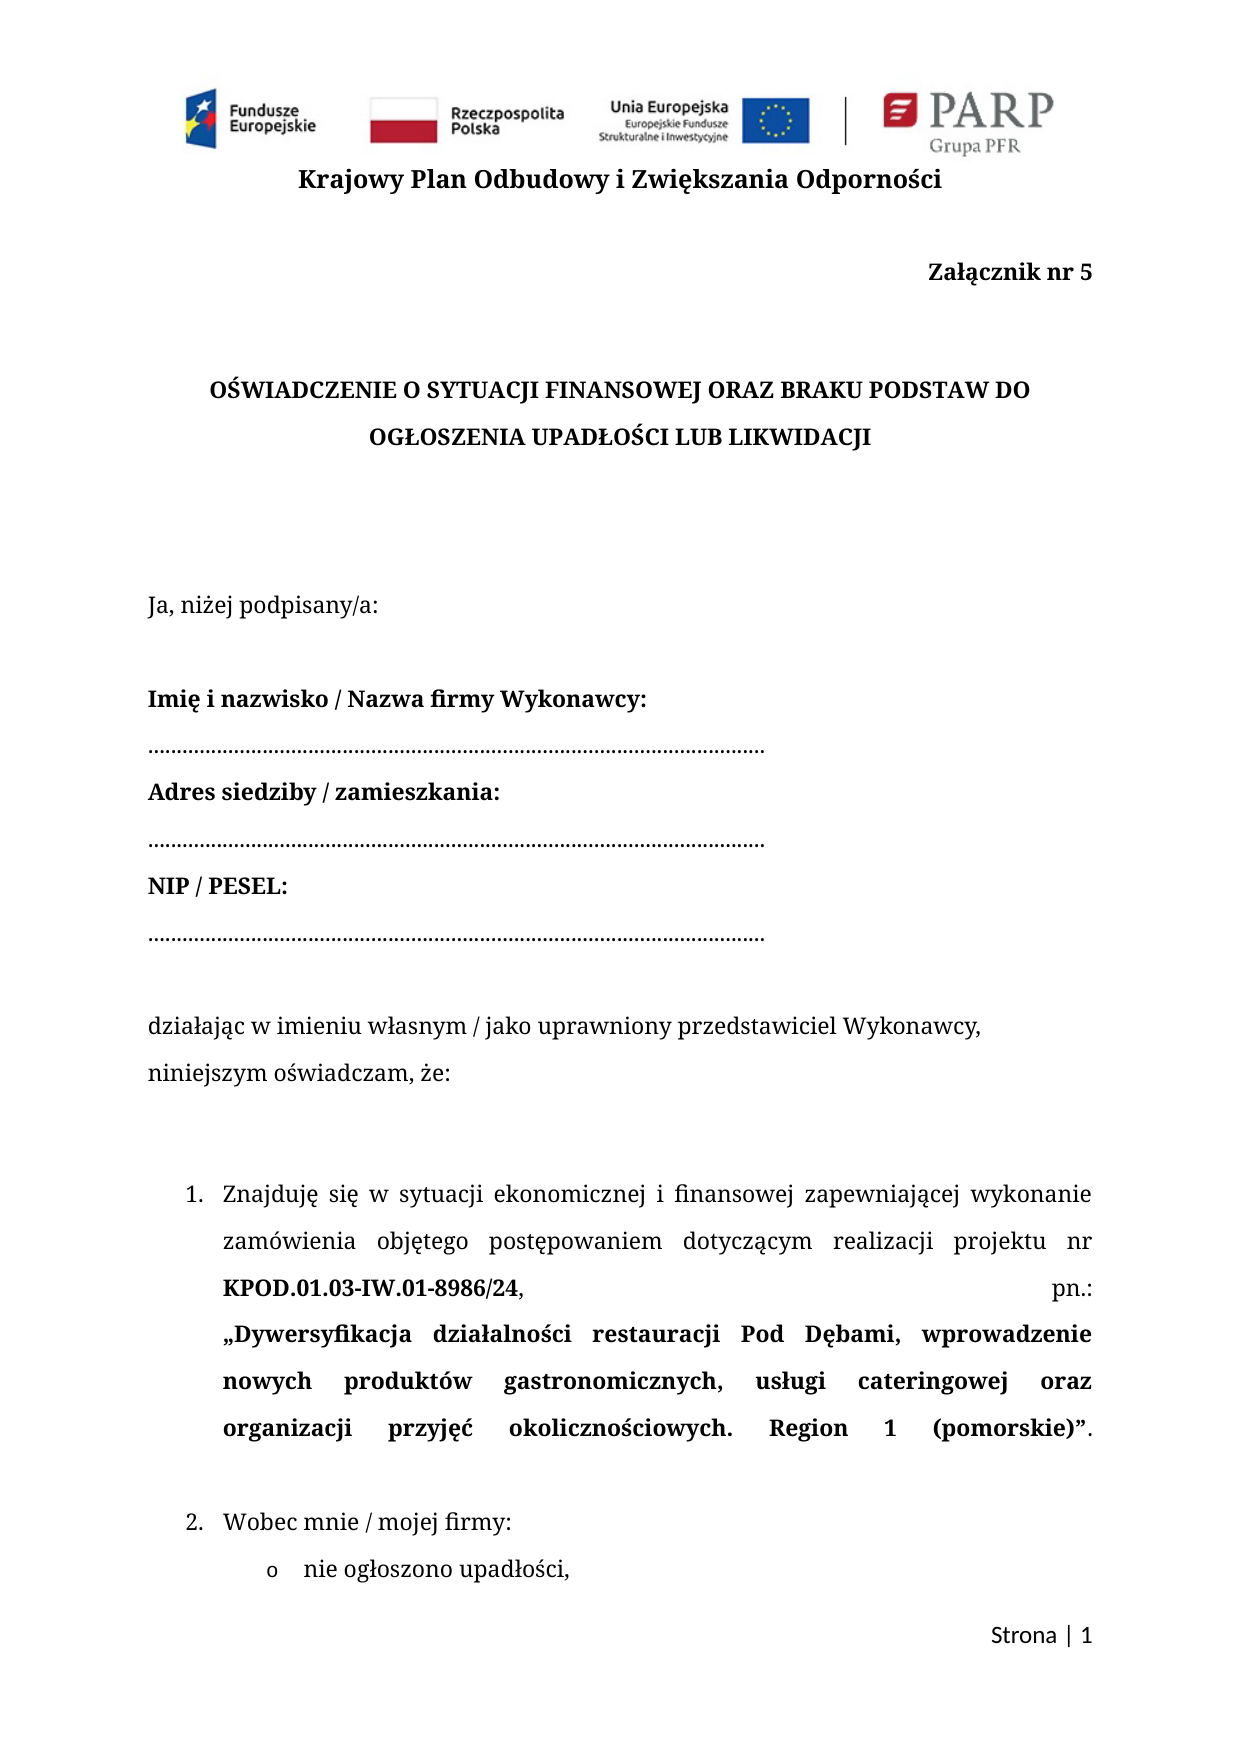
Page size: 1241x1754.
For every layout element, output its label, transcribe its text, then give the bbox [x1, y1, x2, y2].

text Ja, niżej podpisany/a: Imię i nazwisko / Nazwa firmy Wykonawcy: ............................................................................................................ Adres siedziby / zamieszkania: ............................................................................................................ NIP / PESEL: ............................................................................................................ działając w imieniu własnym / jako uprawniony przedstawiciel Wykonawcy, niniejszym oświadczam, że: [148, 497, 1093, 1133]
list Wobec mnie / mojej firmy: [185, 1506, 1093, 1537]
list nie ogłoszono upadłości, [266, 1553, 1093, 1584]
text OŚWIADCZENIE O SYTUACJI FINANSOWEJ ORAZ BRAKU PODSTAW DO OGŁOSZENIA UPADŁOŚCI LUB LIKWIDACJI [148, 374, 1093, 452]
text Załącznik nr 5 [148, 256, 1093, 288]
list Znajduję się w sytuacji ekonomicznej i finansowej zapewniającej wykonanie zamówienia objętego postępowaniem dotyczącym realizacji projektu nr KPOD.01.03-IW.01-8986/24, pn.: „Dywersyfikacja działalności restauracji Pod Dębami, wprowadzenie nowych produktów gastronomicznych, usługi cateringowej oraz organizacji przyjęć okolicznościowych. Region 1 (pomorskie)”. [185, 1178, 1093, 1490]
